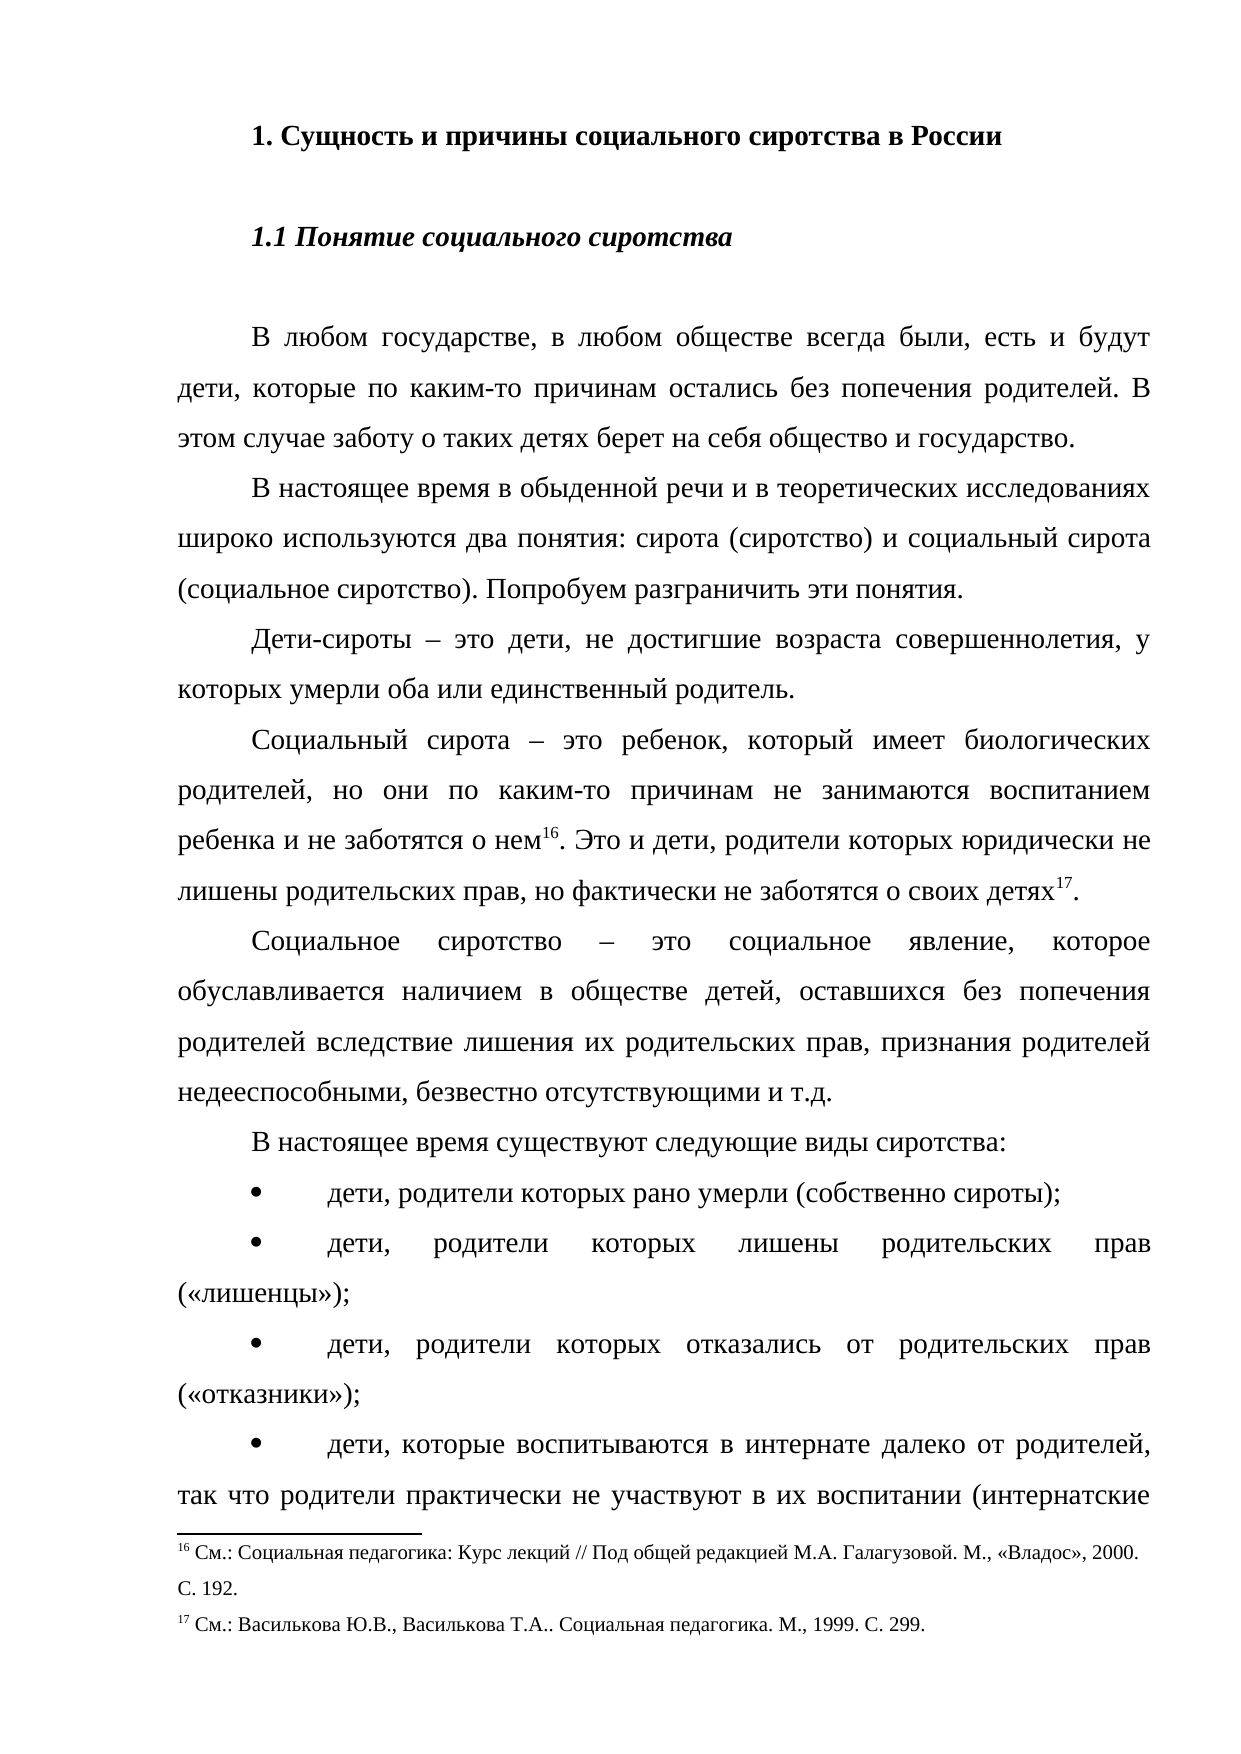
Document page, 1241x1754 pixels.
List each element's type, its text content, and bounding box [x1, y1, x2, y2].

list дети, родители которых отказались от родительских прав («отказники»); [177, 1326, 1152, 1410]
text В настоящее время существуют следующие виды сиротства: [177, 1124, 1152, 1158]
subtitle 1. Сущность и причины социального сиротства в России [177, 118, 1152, 152]
text В любом государстве, в любом обществе всегда были, есть и будут дети, которые по каким-то причинам остались без попечения родителей. В этом случае заботу о таких детях берет на себя общество и государство. [177, 319, 1152, 453]
list дети, родители которых рано умерли (собственно сироты); [177, 1175, 1152, 1208]
text Социальный сирота – это ребенок, который имеет биологических родителей, но они по каким-то причинам не занимаются воспитанием ребенка и не заботятся о нем. Это и дети, родители которых юридически не лишены родительских прав, но фактически не заботятся о своих детях. [177, 722, 1152, 906]
subtitle 1.1 Понятие социального сиротства [251, 219, 1152, 252]
text Дети-сироты – это дети, не достигшие возраста совершеннолетия, у которых умерли оба или единственный родитель. [177, 621, 1152, 705]
list дети, родители которых лишены родительских прав («лишенцы»); [177, 1225, 1152, 1309]
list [177, 1427, 1152, 1511]
text Социальное сиротство – это социальное явление, которое обуславливается наличием в обществе детей, оставшихся без попечения родителей вследствие лишения их родительских прав, признания родителей недееспособными, безвестно отсутствующими и т.д. [177, 923, 1152, 1108]
text В настоящее время в обыденной речи и в теоретических исследованиях широко используются два понятия: сирота (сиротство) и социальный сирота (социальное сиротство). Попробуем разграничить эти понятия. [177, 470, 1152, 604]
